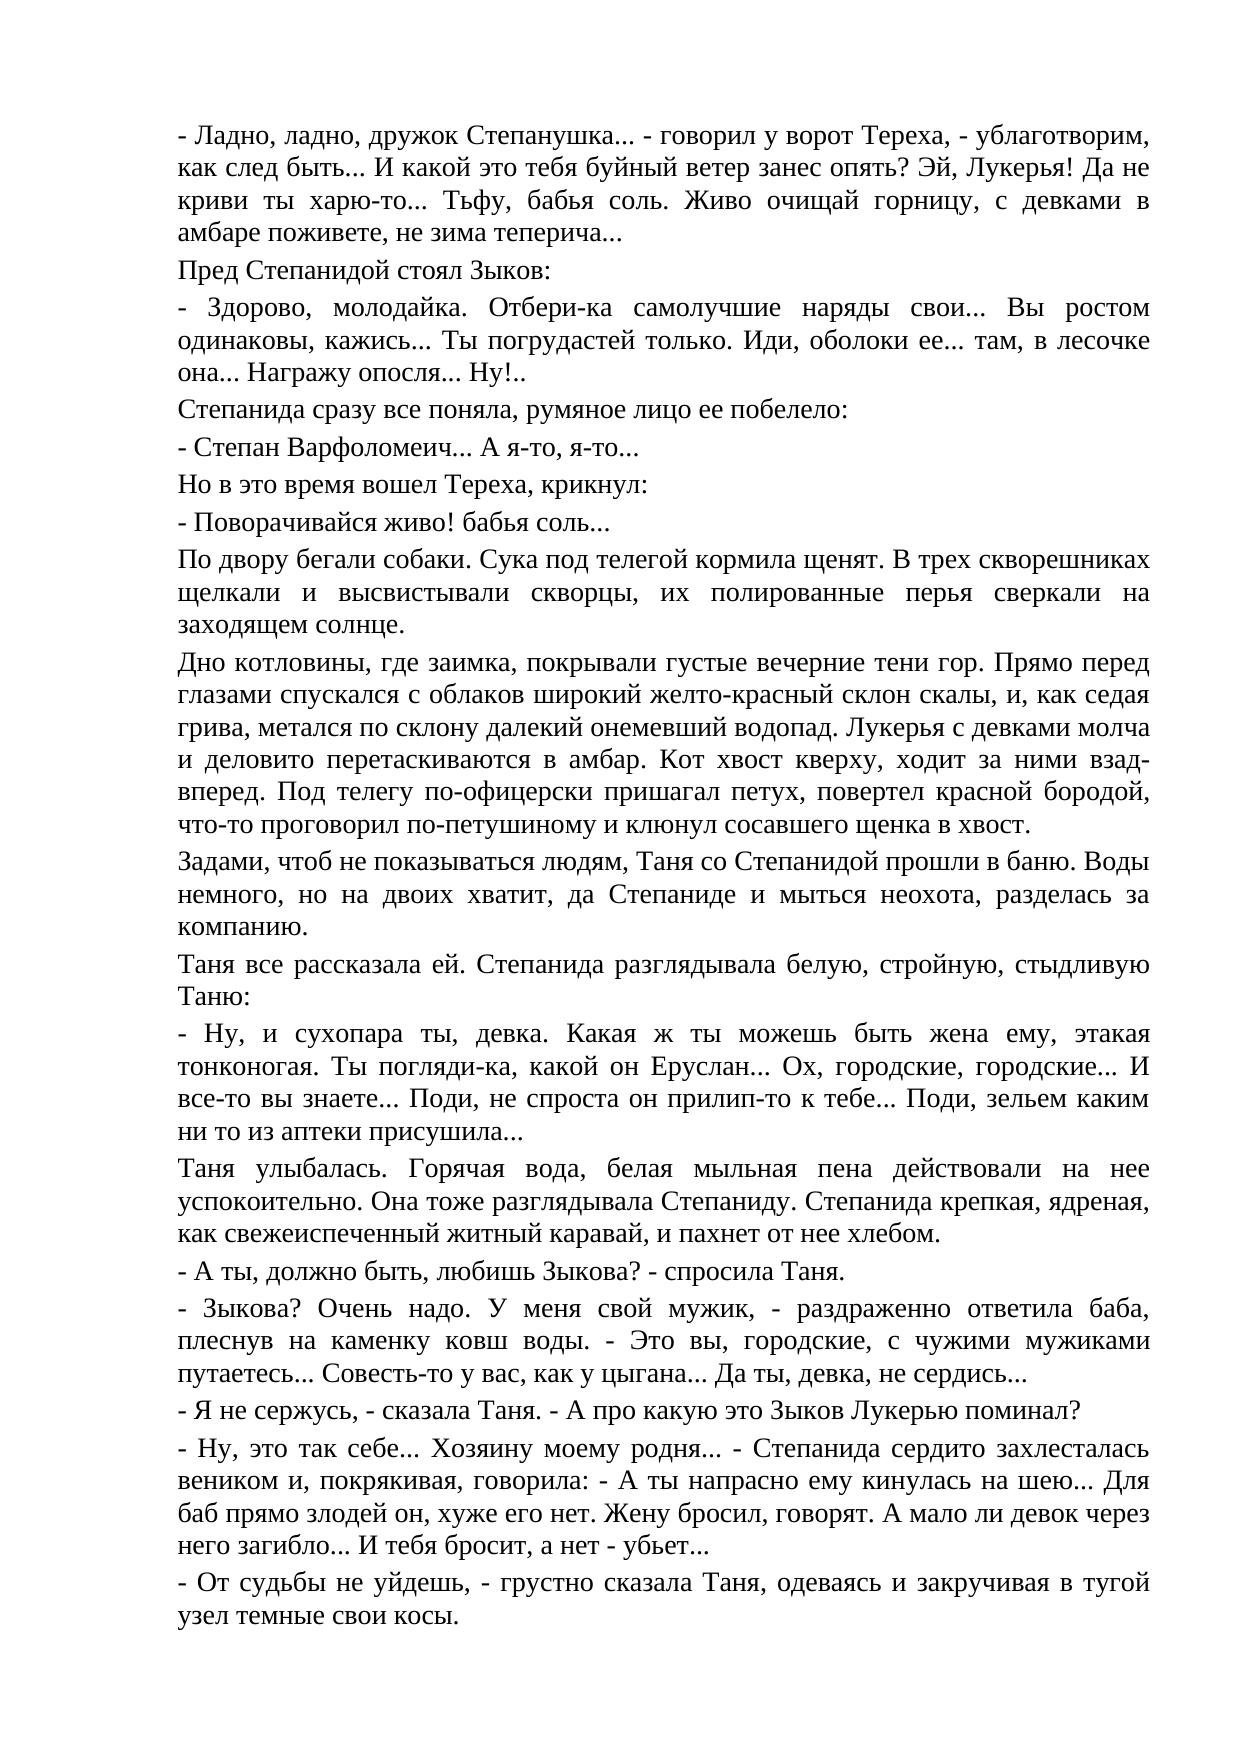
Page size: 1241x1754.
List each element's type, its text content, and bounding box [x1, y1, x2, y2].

text Дно котловины, где заимка, покрывали густые вечерние тени гор. Прямо перед глазами спускался с облаков широкий желто-красный склон скалы, и, как седая грива, метался по склону далекий онемевший водопад. Лукерья с девками молча и деловито перетаскиваются в амбар. Кот хвост кверху, ходит за ними взад-вперед. Под телегу по-офицерски пришагал петух, повертел красной бородой, что-то проговорил по-петушиному и клюнул сосавшего щенка в хвост. [177, 645, 1152, 839]
text - Я не сержусь, - сказала Таня. - А про какую это Зыков Лукерью поминал? [177, 1393, 1152, 1426]
text - Степан Варфоломеич... А я-то, я-то... [177, 430, 1152, 462]
text - Ладно, ладно, дружок Степанушка... - говорил у ворот Тереха, - ублаготворим, как след быть... И какой это тебя буйный ветер занес опять? Эй, Лукерья! Да не криви ты харю-то... Тьфу, бабья соль. Живо очищай горницу, с девками в амбаре поживете, не зима теперича... [177, 118, 1152, 248]
text - Поворачивайся живо! бабья соль... [177, 505, 1152, 537]
text - Зыкова? Очень надо. У меня свой мужик, - раздраженно ответила баба, плеснув на каменку ковш воды. - Это вы, городские, с чужими мужиками путаетесь... Совесть-то у вас, как у цыгана... Да ты, девка, не сердись... [177, 1291, 1152, 1388]
text Пред Степанидой стоял Зыков: [177, 253, 1152, 285]
text Но в это время вошел Тереха, крикнул: [177, 468, 1152, 500]
text - Ну, и сухопара ты, девка. Какая ж ты можешь быть жена ему, этакая тонконогая. Ты погляди-ка, какой он Еруслан... Ох, городские, городские... И все-то вы знаете... Поди, не спроста он прилип-то к тебе... Поди, зельем каким ни то из аптеки присушила... [177, 1017, 1152, 1146]
text Таня улыбалась. Горячая вода, белая мыльная пена действовали на нее успокоительно. Она тоже разглядывала Степаниду. Степанида крепкая, ядреная, как свежеиспеченный житный каравай, и пахнет от нее хлебом. [177, 1151, 1152, 1248]
text - От судьбы не уйдешь, - грустно сказала Таня, одеваясь и закручивая в тугой узел темные свои косы. [177, 1566, 1152, 1630]
text - Здорово, молодайка. Отбери-ка самолучшие наряды свои... Вы ростом одинаковы, кажись... Ты погрудастей только. Иди, оболоки ее... там, в лесочке она... Награжу опосля... Ну!.. [177, 290, 1152, 387]
text - А ты, должно быть, любишь Зыкова? - спросила Таня. [177, 1253, 1152, 1286]
text Таня все рассказала ей. Степанида разглядывала белую, стройную, стыдливую Таню: [177, 947, 1152, 1011]
text По двору бегали собаки. Сука под телегой кормила щенят. В трех скворешниках щелкали и высвистывали скворцы, их полированные перья сверкали на заходящем солнце. [177, 543, 1152, 640]
text Задами, чтоб не показываться людям, Таня со Степанидой прошли в баню. Воды немного, но на двоих хватит, да Степаниде и мыться неохота, разделась за компанию. [177, 844, 1152, 942]
text - Ну, это так себе... Хозяину моему родня... - Степанида сердито захлесталась веником и, покрякивая, говорила: - А ты напрасно ему кинулась на шею... Для баб прямо злодей он, хуже его нет. Жену бросил, говорят. А мало ли девок через него загибло... И тебя бросит, а нет - убьет... [177, 1431, 1152, 1560]
text Степанида сразу все поняла, румяное лицо ее побелело: [177, 393, 1152, 425]
